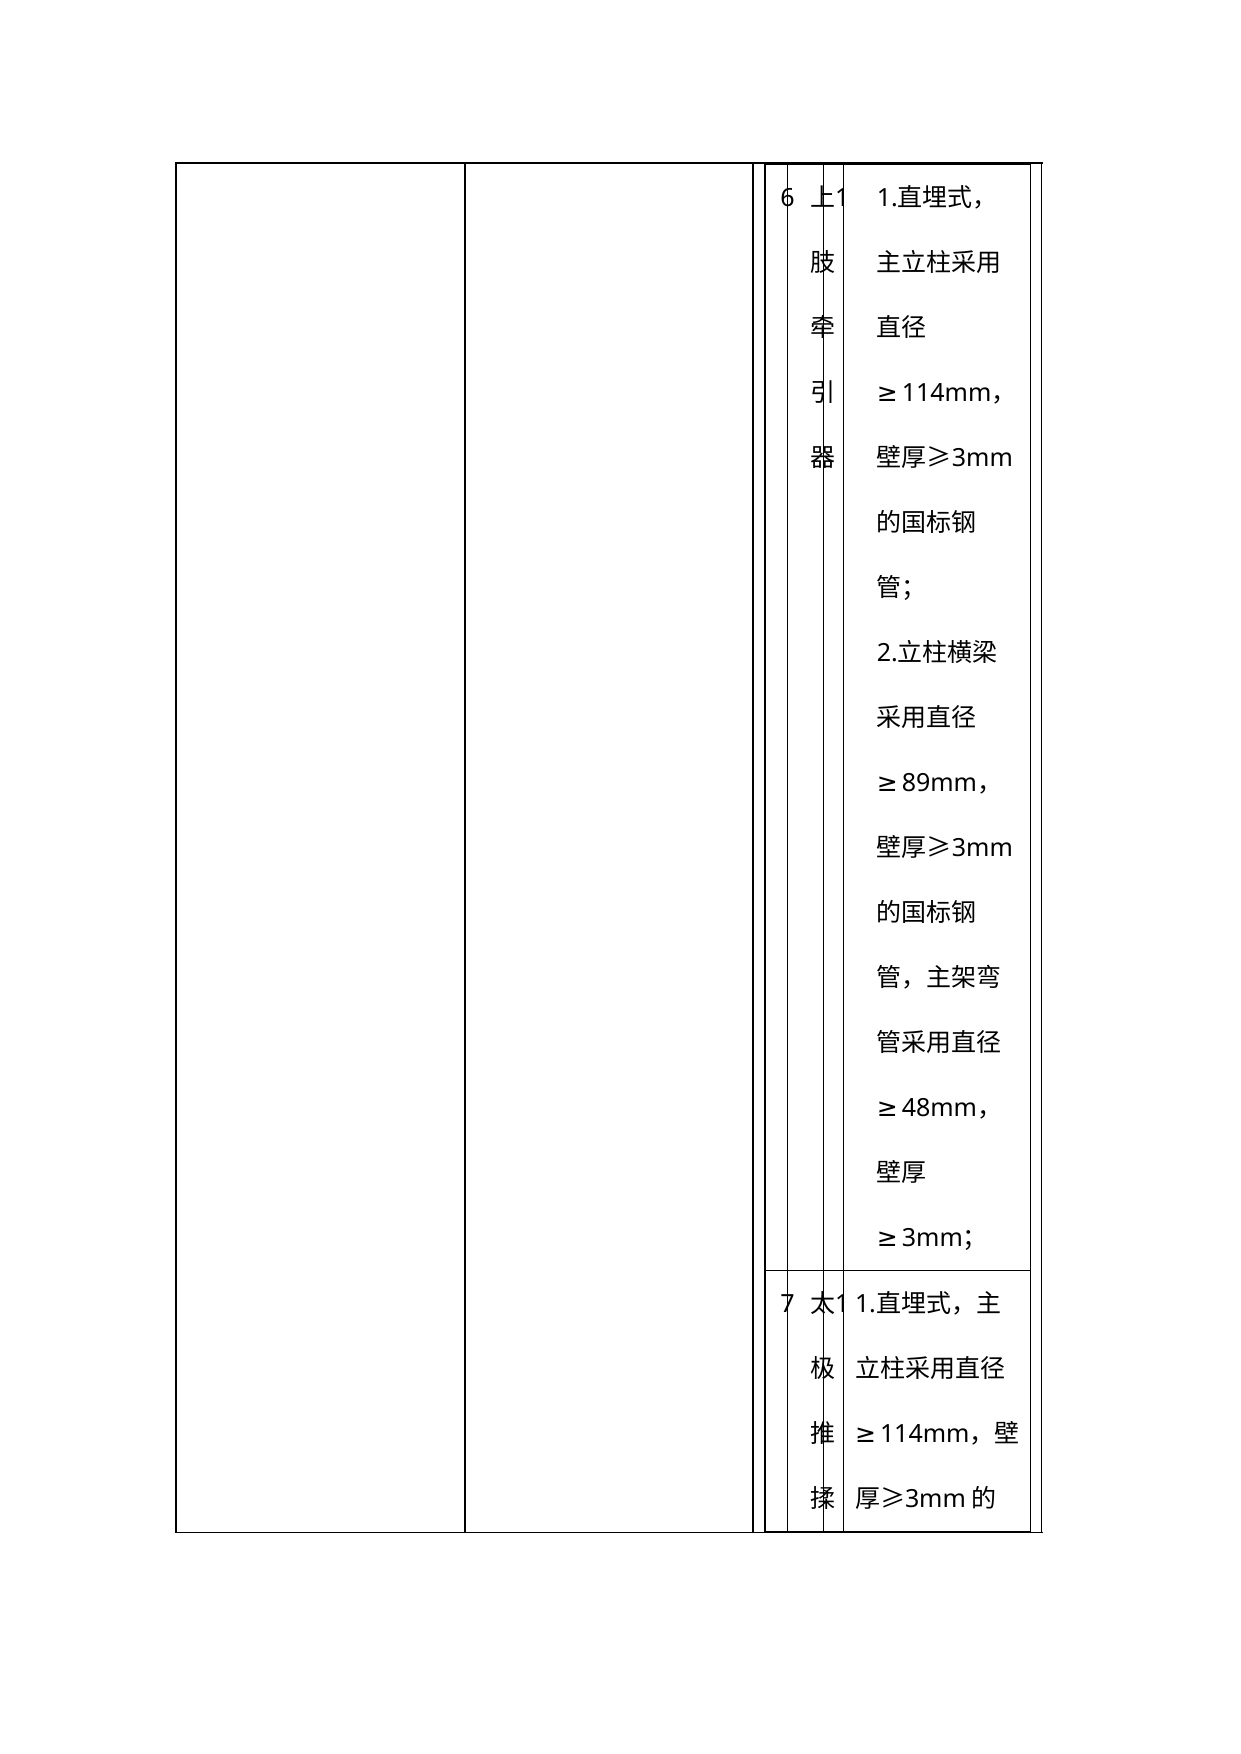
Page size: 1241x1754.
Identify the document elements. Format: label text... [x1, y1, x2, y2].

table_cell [844, 1271, 1030, 1531]
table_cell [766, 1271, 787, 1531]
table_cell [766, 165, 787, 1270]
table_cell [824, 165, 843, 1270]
table_cell 1 [177, 164, 464, 1532]
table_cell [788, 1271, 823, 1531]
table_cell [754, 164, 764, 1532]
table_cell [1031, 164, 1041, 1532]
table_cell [844, 165, 1030, 1270]
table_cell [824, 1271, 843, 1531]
table_cell [466, 164, 752, 1532]
